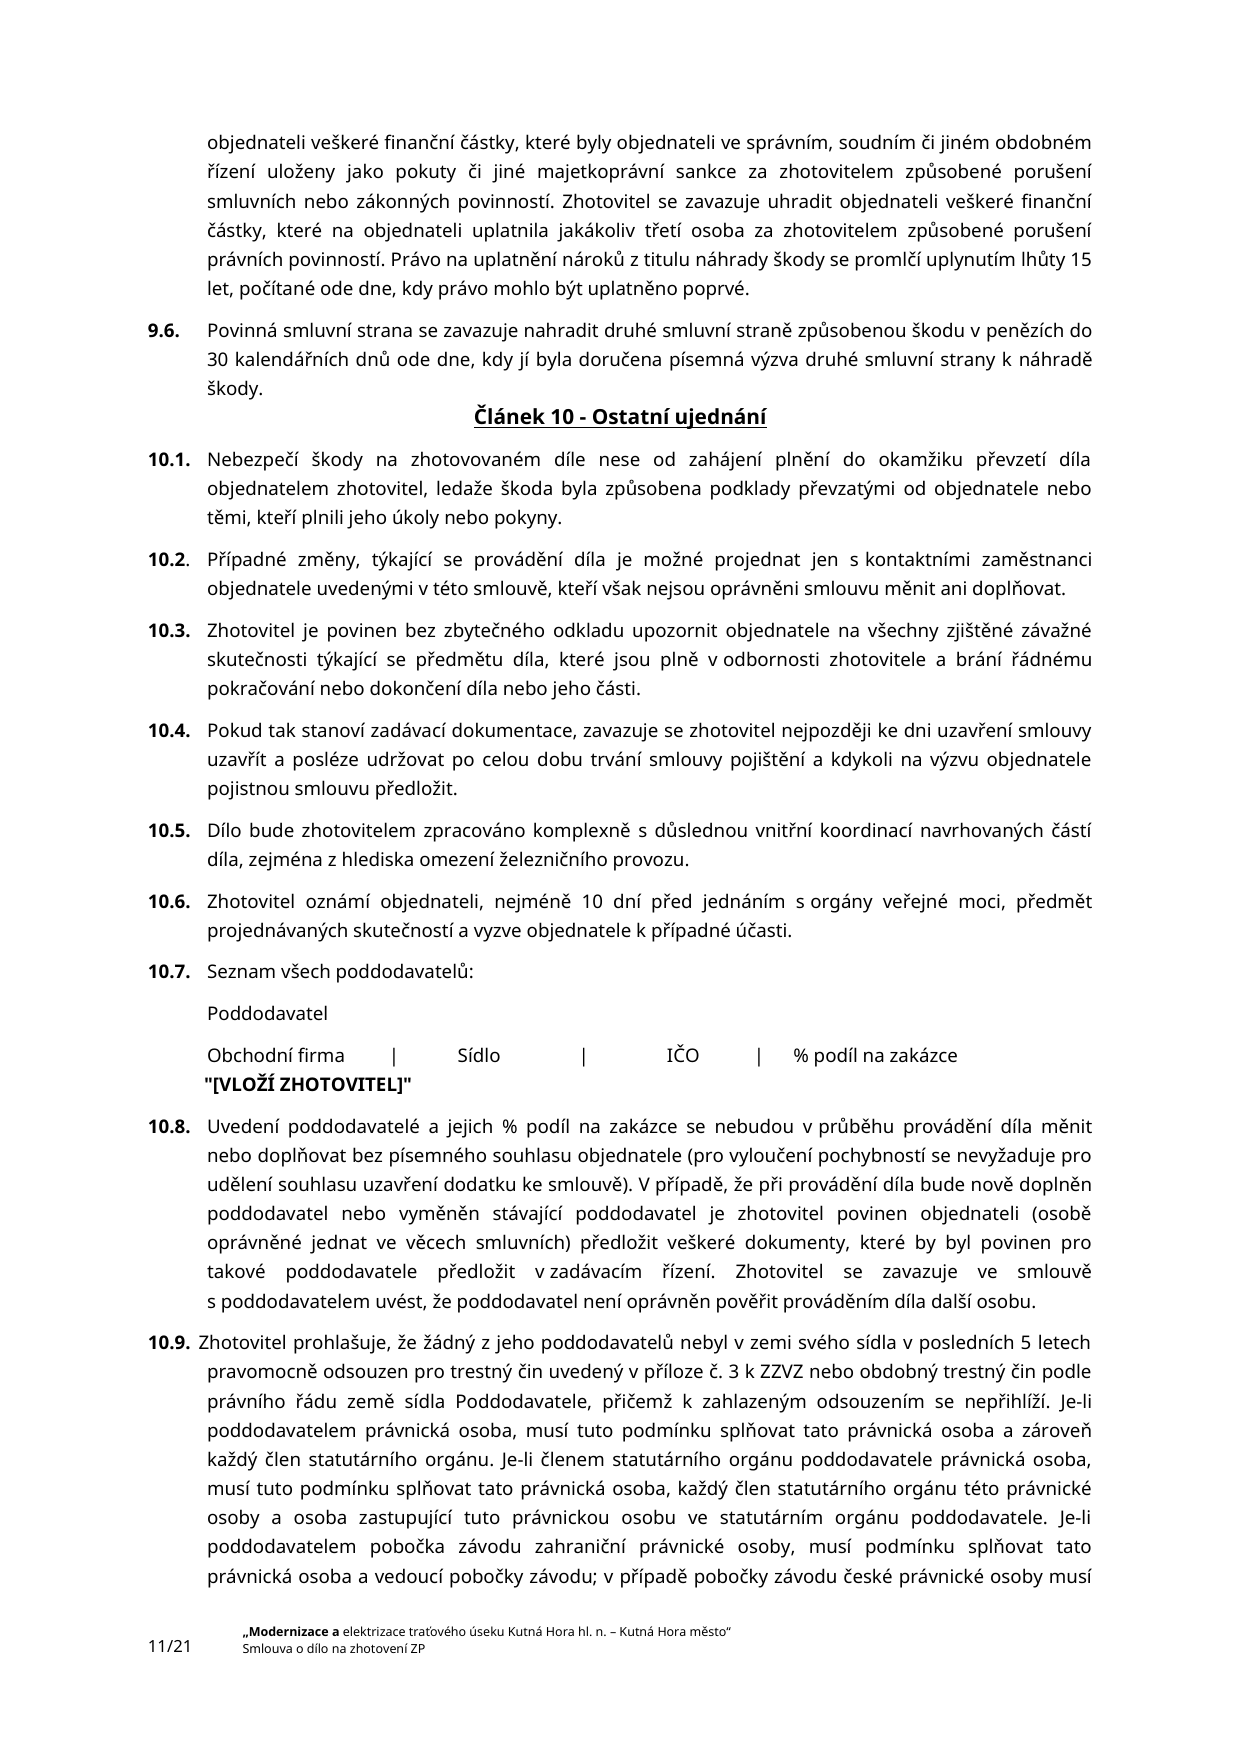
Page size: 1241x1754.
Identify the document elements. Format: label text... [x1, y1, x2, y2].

text 10.1. Nebezpečí škody na zhotovovaném díle nese od zahájení plnění do okamžiku převzetí díla objednatelem zhotovitel, ledaže škoda byla způsobena podklady převzatými od objednatele nebo těmi, kteří plnili jeho úkoly nebo pokyny. [148, 443, 1092, 531]
text Obchodní firma | Sídlo | IČO | % podíl na zakázce [151, 1039, 1092, 1068]
text Poddodavatel [204, 997, 1092, 1026]
text 10.3. Zhotovitel je povinen bez zbytečného odkladu upozornit objednatele na všechny zjištěné závažné skutečnosti týkající se předmětu díla, které jsou plně v odbornosti zhotovitele a brání řádnému pokračování nebo dokončení díla nebo jeho části. [148, 614, 1092, 701]
text 10.4. Pokud tak stanoví zadávací dokumentace, zavazuje se zhotovitel nejpozději ke dni uzavření smlouvy uzavřít a posléze udržovat po celou dobu trvání smlouvy pojištění a kdykoli na výzvu objednatele pojistnou smlouvu předložit. [148, 714, 1092, 801]
text 10.2. Případné změny, týkající se provádění díla je možné projednat jen s kontaktními zaměstnanci objednatele uvedenými v této smlouvě, kteří však nejsou oprávněni smlouvu měnit ani doplňovat. [148, 543, 1092, 601]
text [148, 1326, 1092, 1589]
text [148, 126, 1092, 301]
text 10.6. Zhotovitel oznámí objednateli, nejméně 10 dní před jednáním s orgány veřejné moci, předmět projednávaných skutečností a vyzve objednatele k případné účasti. [148, 885, 1092, 943]
text 10.7. Seznam všech poddodavatelů: [148, 956, 1092, 985]
text "[VLOŽÍ ZHOTOVITEL]" [148, 1068, 1092, 1097]
text 10.5. Dílo bude zhotovitelem zpracováno komplexně s důslednou vnitřní koordinací navrhovaných částí díla, zejména z hlediska omezení železničního provozu. [148, 814, 1092, 872]
subtitle Článek 10 - Ostatní ujednání [148, 401, 1092, 431]
text 10.8. Uvedení poddodavatelé a jejich % podíl na zakázce se nebudou v průběhu provádění díla měnit nebo doplňovat bez písemného souhlasu objednatele (pro vyloučení pochybností se nevyžaduje pro udělení souhlasu uzavření dodatku ke smlouvě). V případě, že při provádění díla bude nově doplněn poddodavatel nebo vyměněn stávající poddodavatel je zhotovitel povinen objednateli (osobě oprávněné jednat ve věcech smluvních) předložit veškeré dokumenty, které by byl povinen pro takové poddodavatele předložit v zadávacím řízení. Zhotovitel se zavazuje ve smlouvě s poddodavatelem uvést, že poddodavatel není oprávněn pověřit prováděním díla další osobu. [148, 1110, 1092, 1314]
text 9.6. Povinná smluvní strana se zavazuje nahradit druhé smluvní straně způsobenou škodu v penězích do 30 kalendářních dnů ode dne, kdy jí byla doručena písemná výzva druhé smluvní strany k náhradě škody. [148, 314, 1092, 401]
